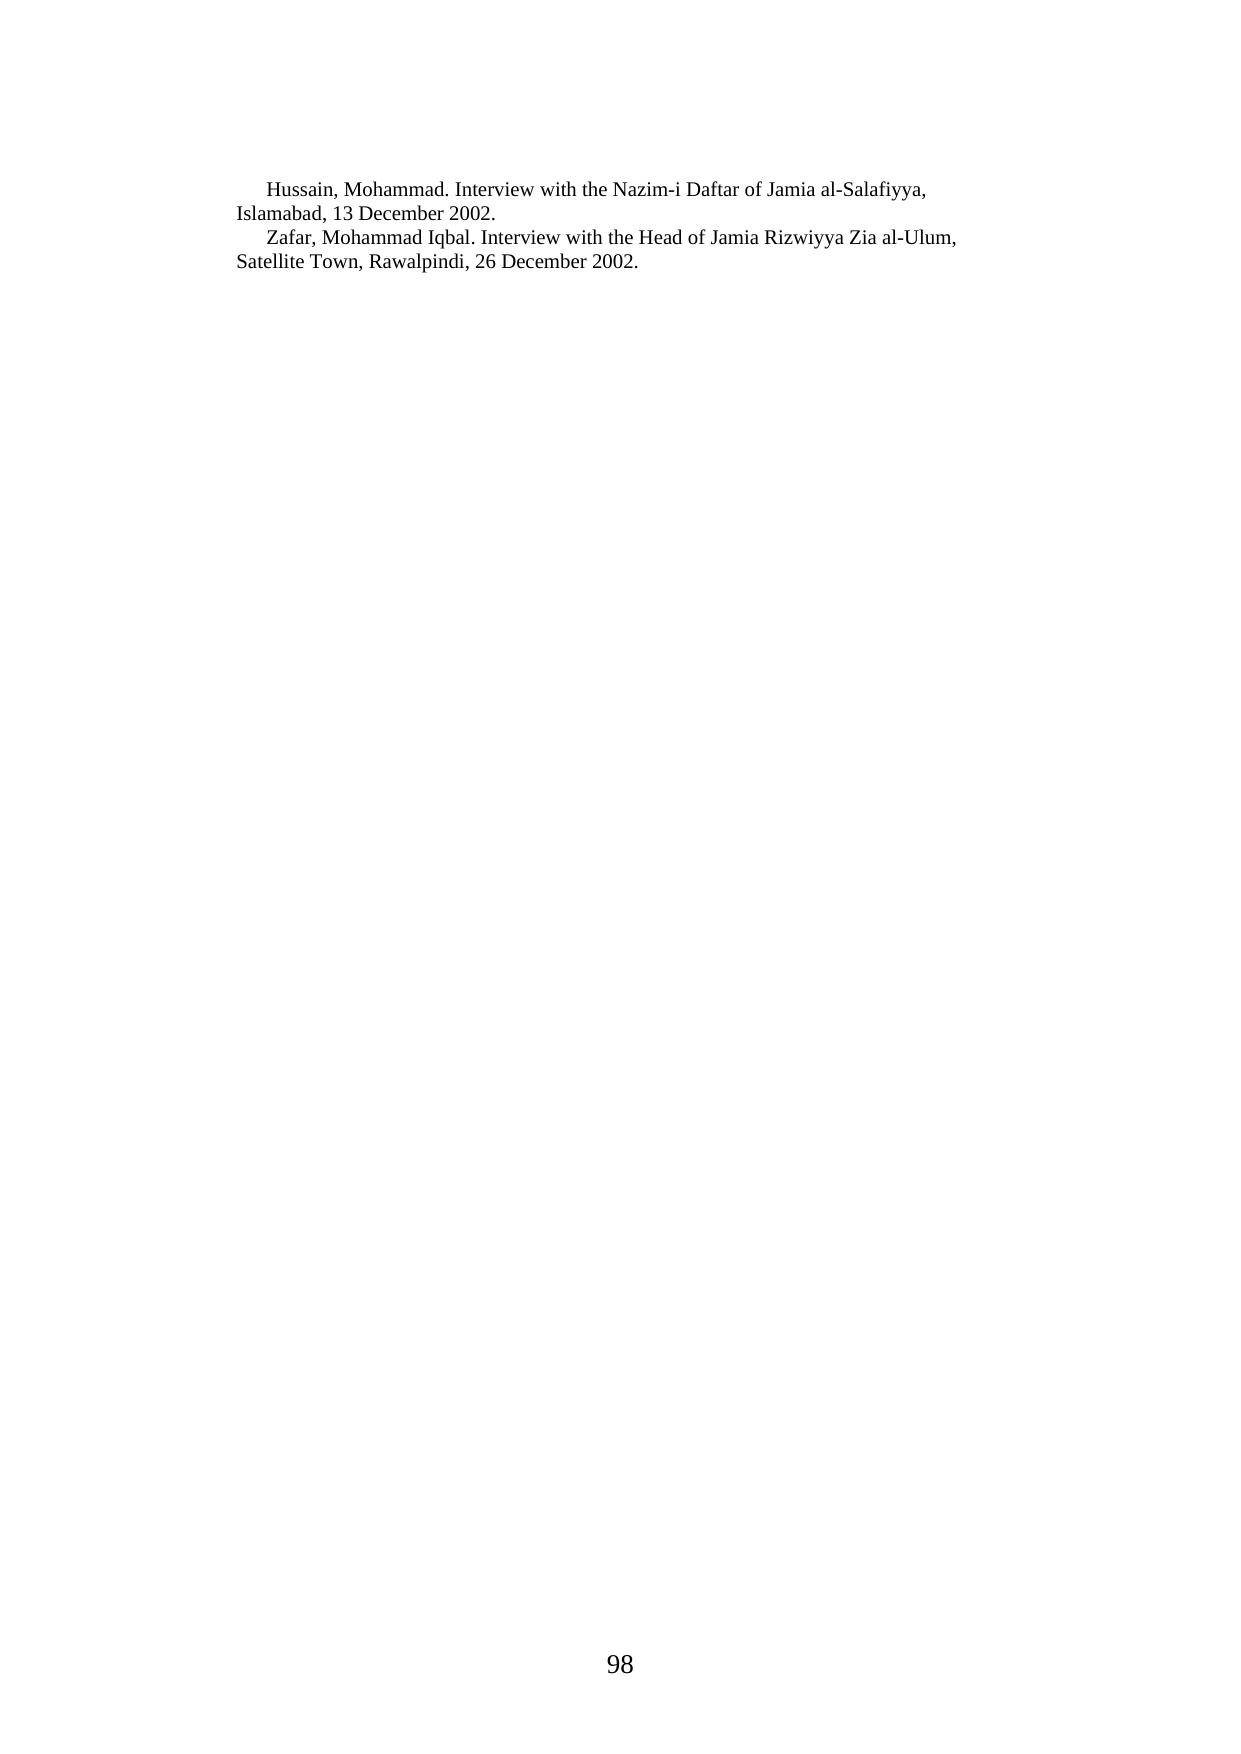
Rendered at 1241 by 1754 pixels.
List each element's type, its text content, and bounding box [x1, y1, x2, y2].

text Hussain, Mohammad. Interview with the Nazim-i Daftar of Jamia al-Salafiyya, Islamabad, 13 December 2002. [236, 177, 1004, 225]
text Zafar, Mohammad Iqbal. Interview with the Head of Jamia Rizwiyya Zia al-Ulum, Satellite Town, Rawalpindi, 26 December 2002. [236, 225, 1004, 273]
